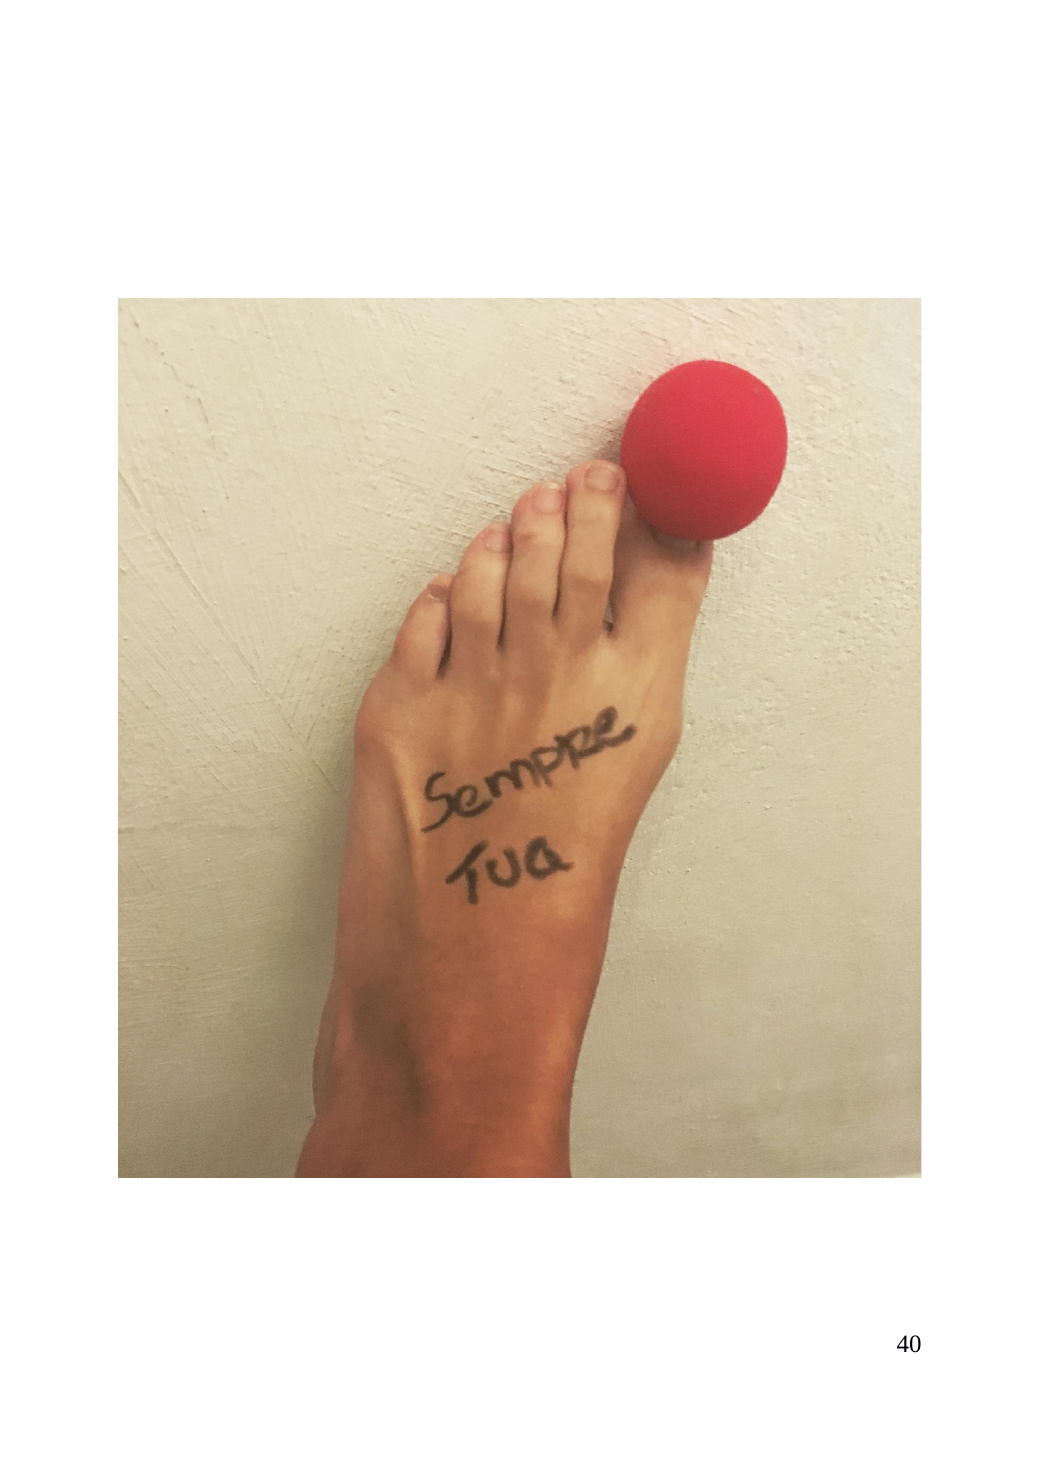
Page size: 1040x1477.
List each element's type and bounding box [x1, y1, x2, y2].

picture [118, 298, 922, 1178]
